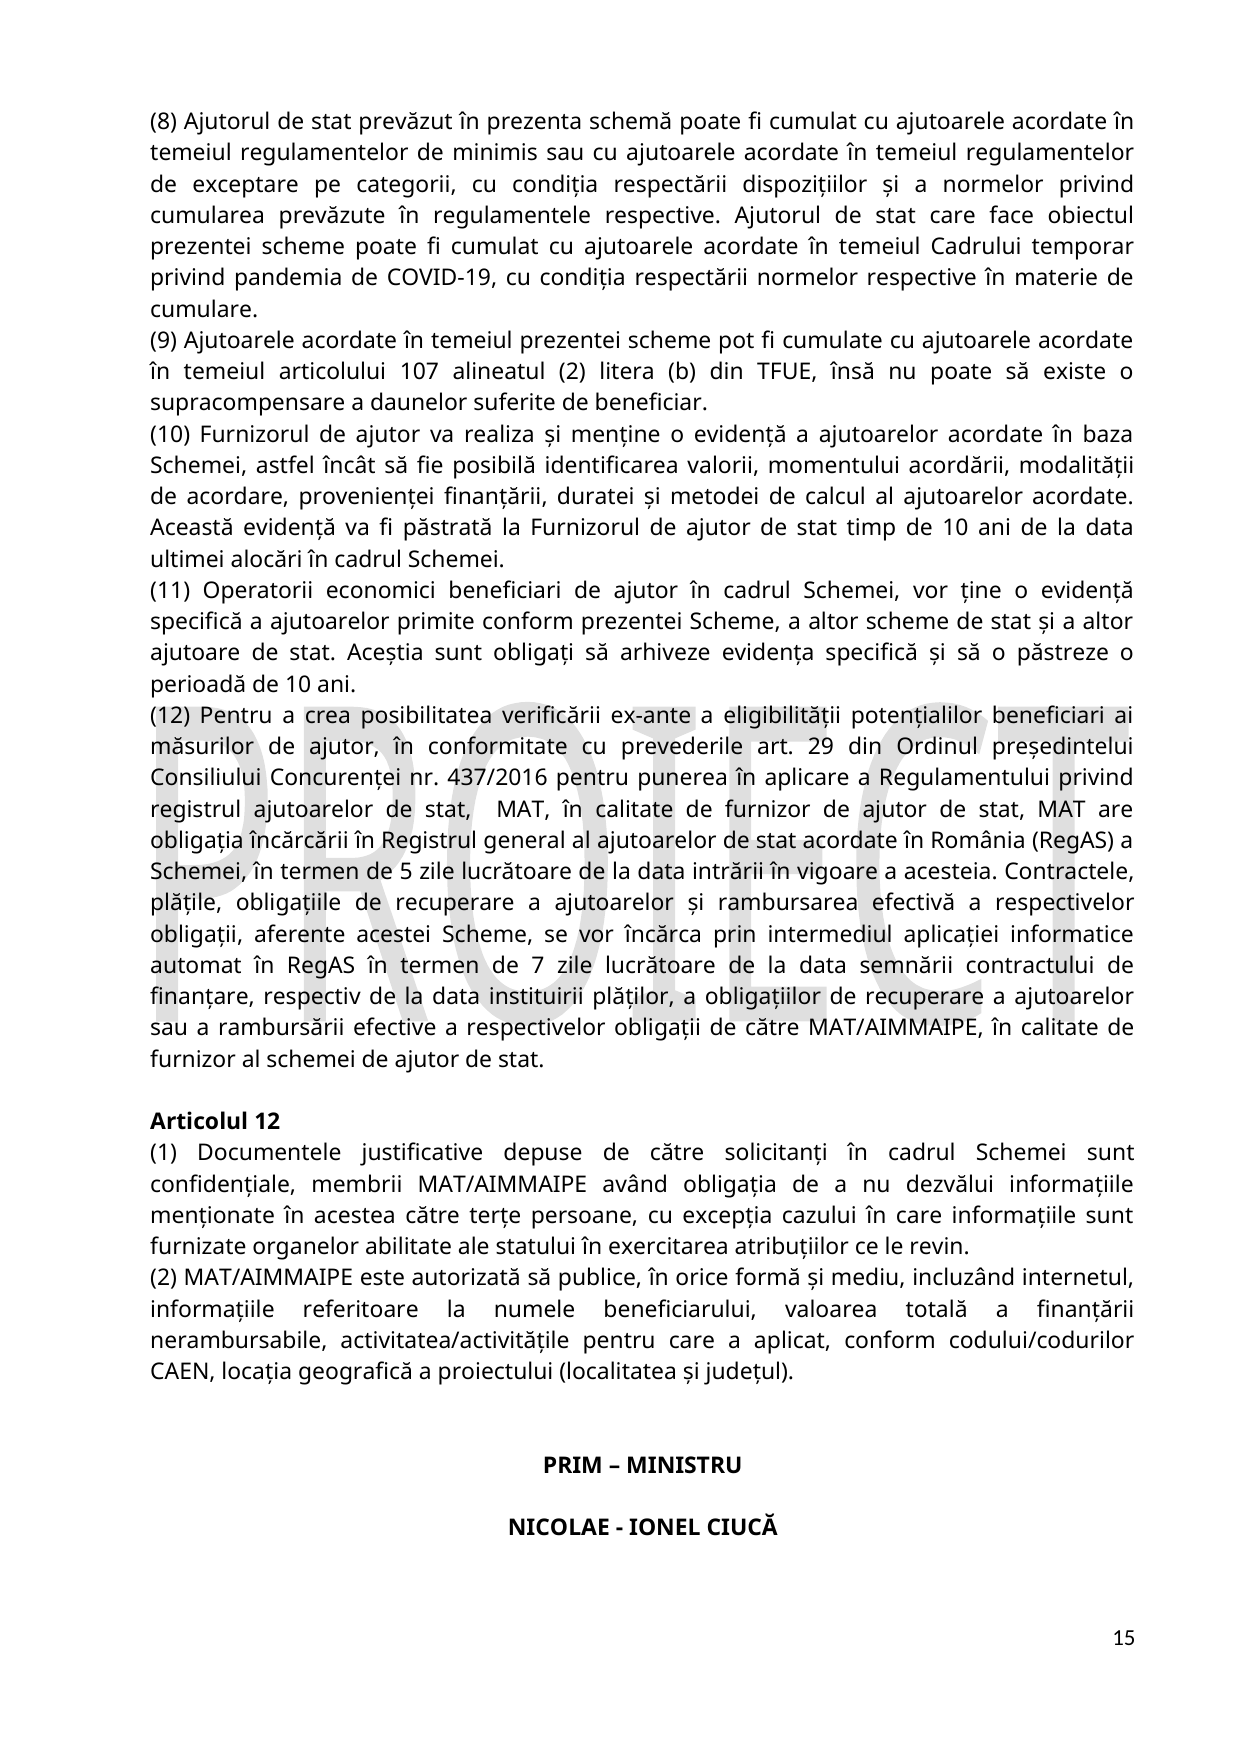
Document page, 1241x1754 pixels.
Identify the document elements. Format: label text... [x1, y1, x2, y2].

text (8) Ajutorul de stat prevăzut în prezenta schemă poate fi cumulat cu ajutoarele acordate în temeiul regulamentelor de minimis sau cu ajutoarele acordate în temeiul regulamentelor de exceptare pe categorii, cu condiția respectării dispozițiilor și a normelor privind cumularea prevăzute în regulamentele respective. Ajutorul de stat care face obiectul prezentei scheme poate fi cumulat cu ajutoarele acordate în temeiul Cadrului temporar privind pandemia de COVID-19, cu condiția respectării normelor respective în materie de cumulare. [150, 105, 1135, 324]
text (1) Documentele justificative depuse de către solicitanți în cadrul Schemei sunt confidențiale, membrii MAT/AIMMAIPE având obligația de a nu dezvălui informațiile menționate în acestea către terțe persoane, cu excepția cazului în care informațiile sunt furnizate organelor abilitate ale statului în exercitarea atribuțiilor ce le revin. [150, 1136, 1135, 1261]
text (2) MAT/AIMMAIPE este autorizată să publice, în orice formă și mediu, incluzând internetul, informațiile referitoare la numele beneficiarului, valoarea totală a finanțării nerambursabile, activitatea/activitățile pentru care a aplicat, conform codului/codurilor CAEN, locația geografică a proiectului (localitatea și județul). [150, 1261, 1135, 1386]
text (12) Pentru a crea posibilitatea verificării ex-ante a eligibilității potențialilor beneficiari ai măsurilor de ajutor, în conformitate cu prevederile art. 29 din Ordinul președintelui Consiliului Concurenței nr. 437/2016 pentru punerea în aplicare a Regulamentului privind registrul ajutoarelor de stat, MAT, în calitate de furnizor de ajutor de stat, MAT are obligația încărcării în Registrul general al ajutoarelor de stat acordate în România (RegAS) a Schemei, în termen de 5 zile lucrătoare de la data intrării în vigoare a acesteia. Contractele, plățile, obligațiile de recuperare a ajutoarelor și rambursarea efectivă a respectivelor obligații, aferente acestei Scheme, se vor încărca prin intermediul aplicației informatice automat în RegAS în termen de 7 zile lucrătoare de la data semnării contractului de finanțare, respectiv de la data instituirii plăților, a obligațiilor de recuperare a ajutoarelor sau a rambursării efective a respectivelor obligații de către MAT/AIMMAIPE, în calitate de furnizor al schemei de ajutor de stat. [150, 699, 1135, 1074]
text (10) Furnizorul de ajutor va realiza și menține o evidență a ajutoarelor acordate în baza Schemei, astfel încât să fie posibilă identificarea valorii, momentului acordării, modalității de acordare, provenienței finanțării, duratei și metodei de calcul al ajutoarelor acordate. Această evidență va fi păstrată la Furnizorul de ajutor de stat timp de 10 ani de la data ultimei alocări în cadrul Schemei. [150, 417, 1135, 574]
text PRIM – MINISTRU [150, 1449, 1135, 1480]
text Articolul 12 [150, 1105, 1135, 1136]
text NICOLAE - IONEL CIUCĂ [150, 1511, 1135, 1542]
text (9) Ajutoarele acordate în temeiul prezentei scheme pot fi cumulate cu ajutoarele acordate în temeiul articolului 107 alineatul (2) litera (b) din TFUE, însă nu poate să existe o supracompensare a daunelor suferite de beneficiar. [150, 324, 1135, 417]
text (11) Operatorii economici beneficiari de ajutor în cadrul Schemei, vor ține o evidență specifică a ajutoarelor primite conform prezentei Scheme, a altor scheme de stat și a altor ajutoare de stat. Aceștia sunt obligați să arhiveze evidența specifică și să o păstreze o perioadă de 10 ani. [150, 574, 1135, 699]
